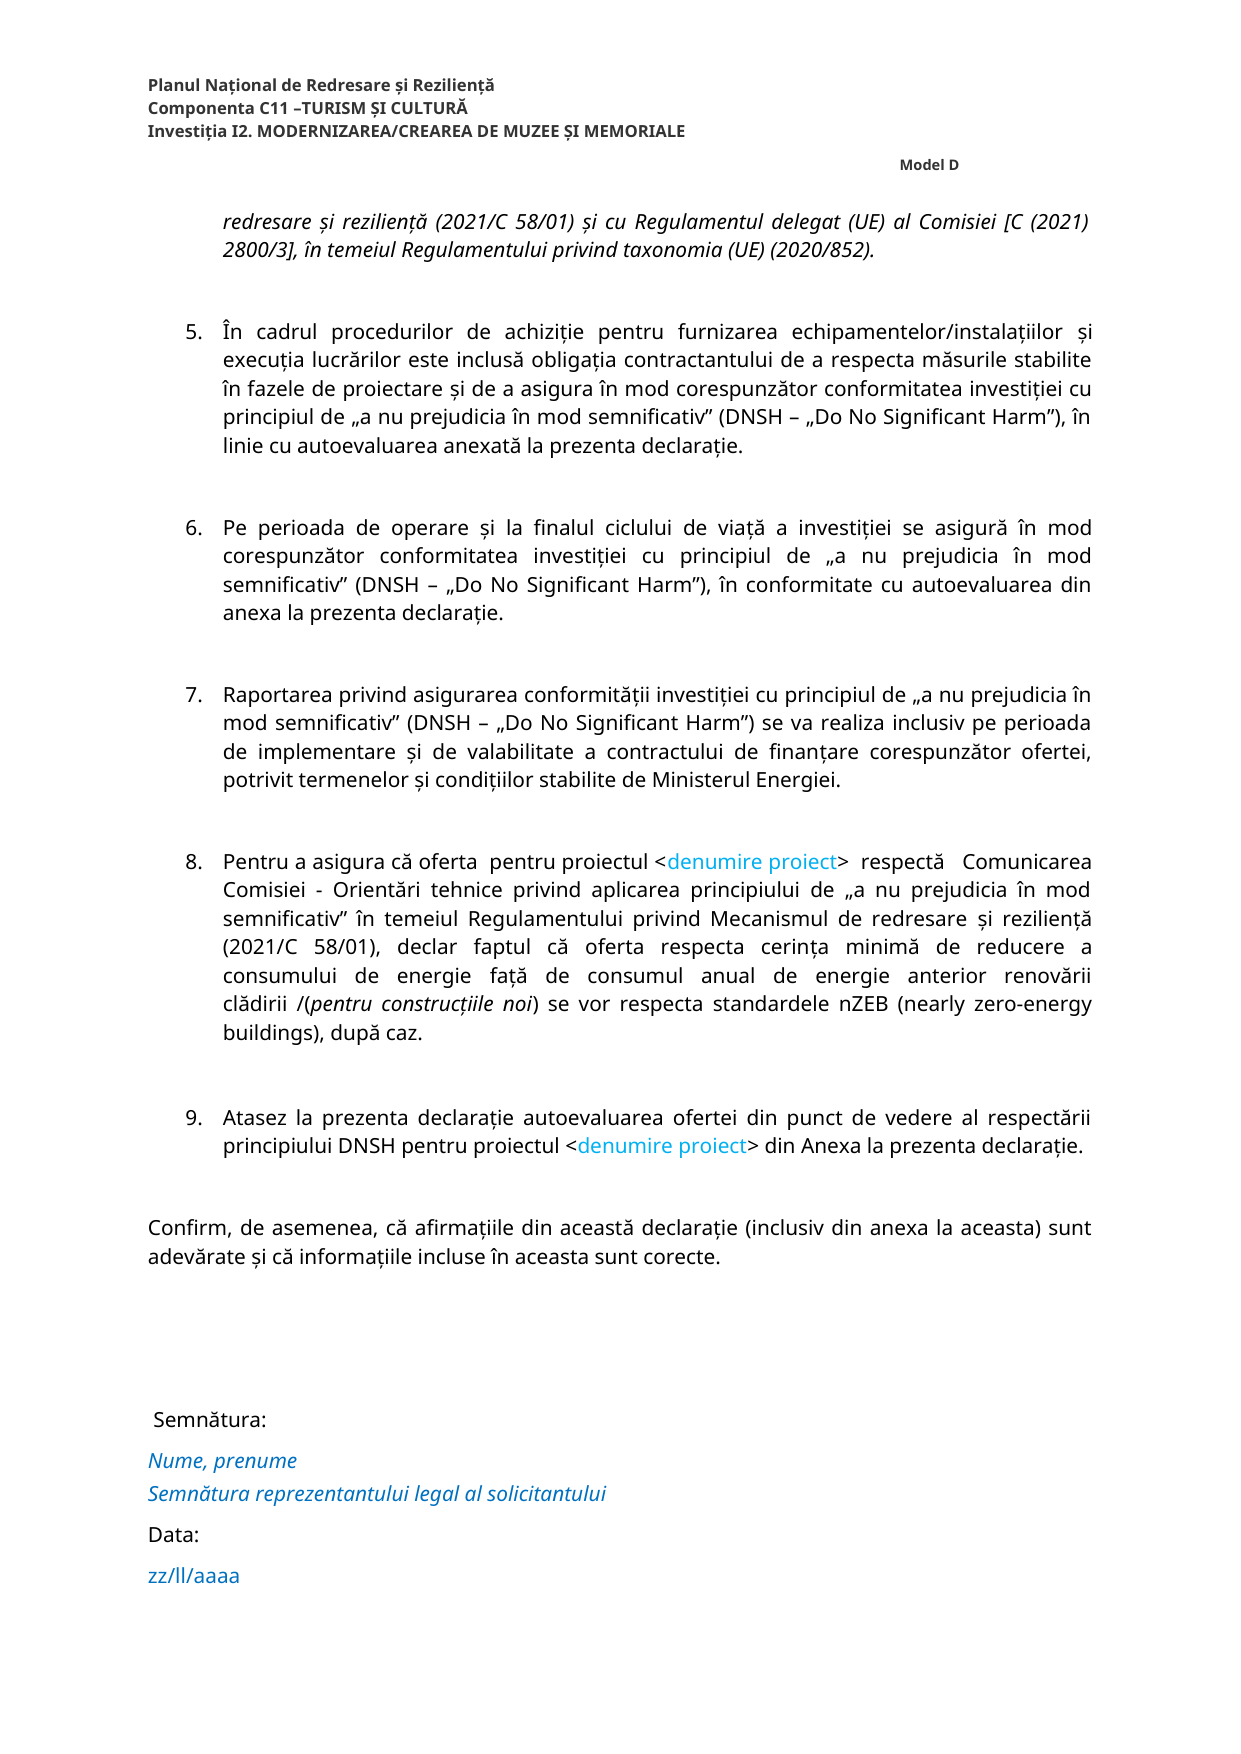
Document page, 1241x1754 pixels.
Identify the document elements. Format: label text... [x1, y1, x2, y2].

list Pentru a asigura că oferta pentru proiectul <denumire proiect> respectă Comunicarea Comisiei - Orientări tehnice privind aplicarea principiului de „a nu prejudicia în mod semnificativ” în temeiul Regulamentului privind Mecanismul de redresare și reziliență (2021/C 58/01), declar faptul că oferta respecta cerința minimă de reducere a consumului de energie față de consumul anual de energie anterior renovării clădirii /(pentru construcțiile noi) se vor respecta standardele nZEB (nearly zero-energy buildings), după caz. [185, 847, 1093, 1046]
list Pe perioada de operare și la finalul ciclului de viață a investiţiei se asigură în mod corespunzător conformitatea investiţiei cu principiul de „a nu prejudicia în mod semnificativ” (DNSH – „Do No Significant Harm”), în conformitate cu autoevaluarea din anexa la prezenta declaraţie. [185, 513, 1093, 627]
text Nume, prenume [148, 1447, 1093, 1475]
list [185, 207, 1093, 264]
text Data: [148, 1520, 1093, 1548]
list În cadrul procedurilor de achiziţie pentru furnizarea echipamentelor/instalaţiilor și execuţia lucrărilor este inclusă obligaţia contractantului de a respecta măsurile stabilite în fazele de proiectare și de a asigura în mod corespunzător conformitatea investiţiei cu principiul de „a nu prejudicia în mod semnificativ” (DNSH – „Do No Significant Harm”), în linie cu autoevaluarea anexată la prezenta declaraţie. [185, 317, 1093, 459]
text Semnătura reprezentantului legal al solicitantului [148, 1479, 1093, 1508]
list Raportarea privind asigurarea conformităţii investiţiei cu principiul de „a nu prejudicia în mod semnificativ” (DNSH – „Do No Significant Harm”) se va realiza inclusiv pe perioada de implementare și de valabilitate a contractului de finanțare corespunzător ofertei, potrivit termenelor și condiţiilor stabilite de Ministerul Energiei. [185, 680, 1093, 794]
text Semnătura: [148, 1406, 1093, 1434]
text zz/ll/aaaa [148, 1561, 1093, 1589]
list Atasez la prezenta declaraţie autoevaluarea ofertei din punct de vedere al respectării principiului DNSH pentru proiectul <denumire proiect> din Anexa la prezenta declaraţie. [185, 1103, 1093, 1160]
text Confirm, de asemenea, că afirmaţiile din această declaraţie (inclusiv din anexa la aceasta) sunt adevărate şi că informaţiile incluse în aceasta sunt corecte. [148, 1213, 1093, 1270]
